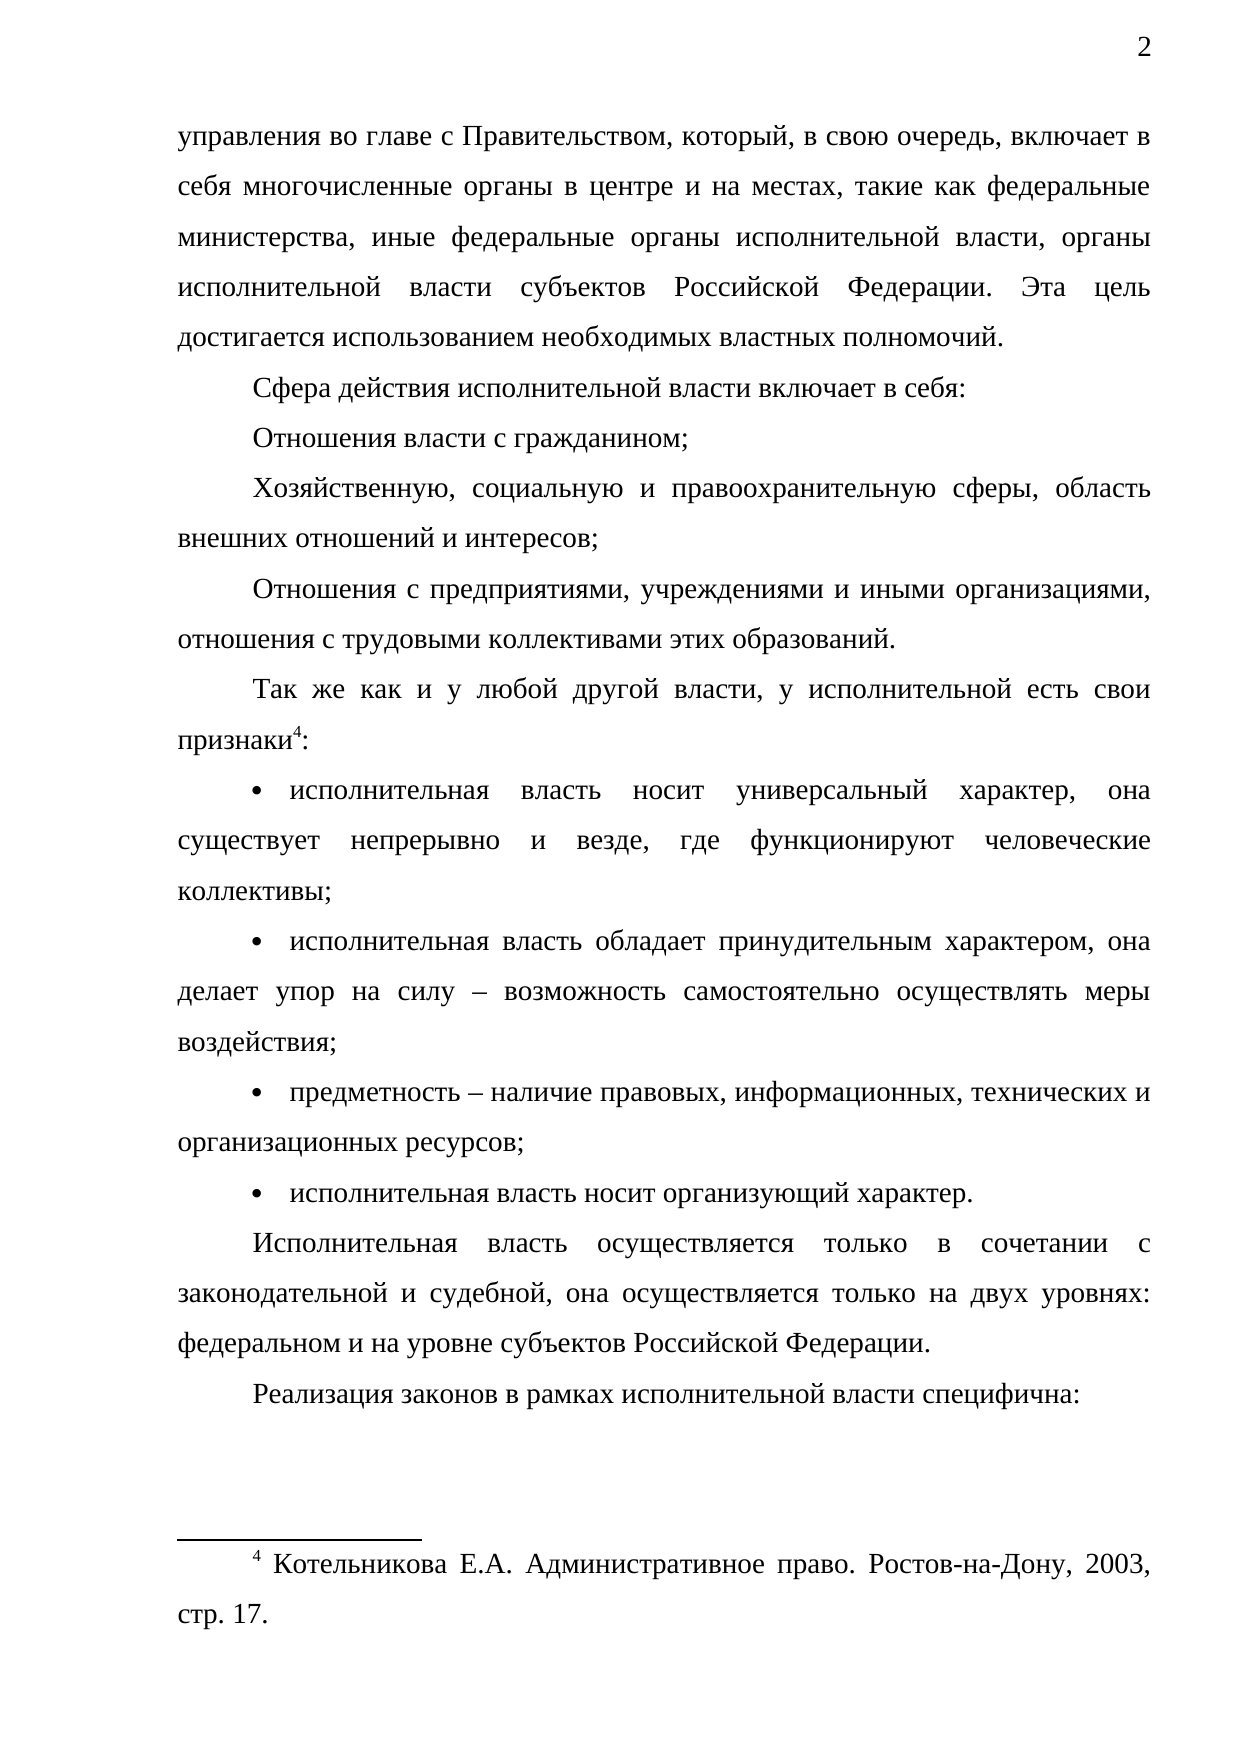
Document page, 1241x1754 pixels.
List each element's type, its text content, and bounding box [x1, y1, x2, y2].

text Сфера действия исполнительной власти включает в себя: [177, 370, 1152, 403]
text Отношения власти с гражданином; [177, 420, 1152, 453]
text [177, 118, 1152, 353]
text Исполнительная власть осуществляется только в сочетании с законодательной и судебной, она осуществляется только на двух уровнях: федеральном и на уровне субъектов Российской Федерации. [177, 1225, 1152, 1359]
text исполнительная власть носит универсальный характер, она существует непрерывно и везде, где функционируют человеческие коллективы; [177, 772, 1152, 906]
text исполнительная власть обладает принудительным характером, она делает упор на силу – возможность самостоятельно осуществлять меры воздействия; [177, 923, 1152, 1057]
text исполнительная власть носит организующий характер. [177, 1175, 1152, 1208]
text предметность – наличие правовых, информационных, технических и организационных ресурсов; [177, 1074, 1152, 1158]
text Отношения с предприятиями, учреждениями и иными организациями, отношения с трудовыми коллективами этих образований. [177, 571, 1152, 655]
text Так же как и у любой другой власти, у исполнительной есть свои признаки: [177, 672, 1152, 755]
text Хозяйственную, социальную и правоохранительную сферы, область внешних отношений и интересов; [177, 470, 1152, 554]
text Реализация законов в рамках исполнительной власти специфична: [177, 1376, 1152, 1409]
